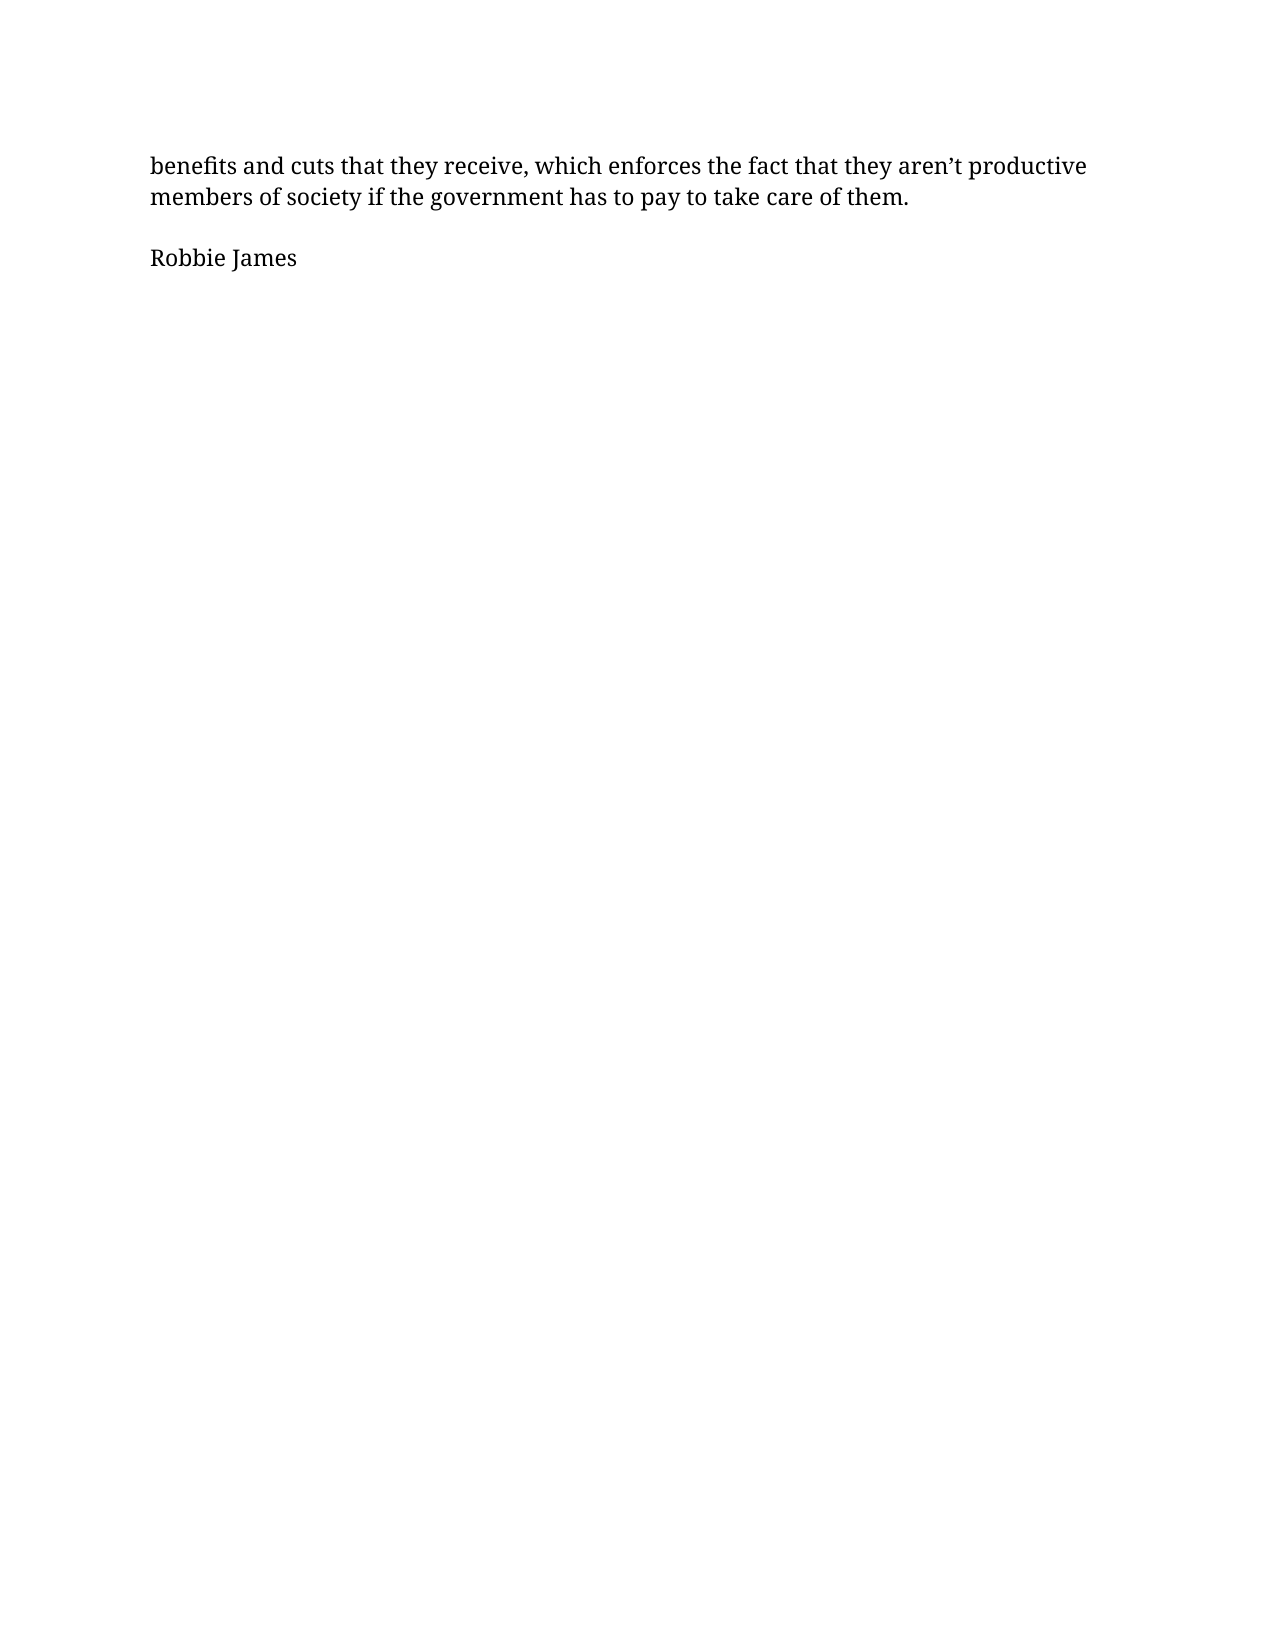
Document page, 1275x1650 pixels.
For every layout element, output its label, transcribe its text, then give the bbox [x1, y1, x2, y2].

text Robbie James [150, 242, 1125, 273]
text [150, 150, 1125, 212]
